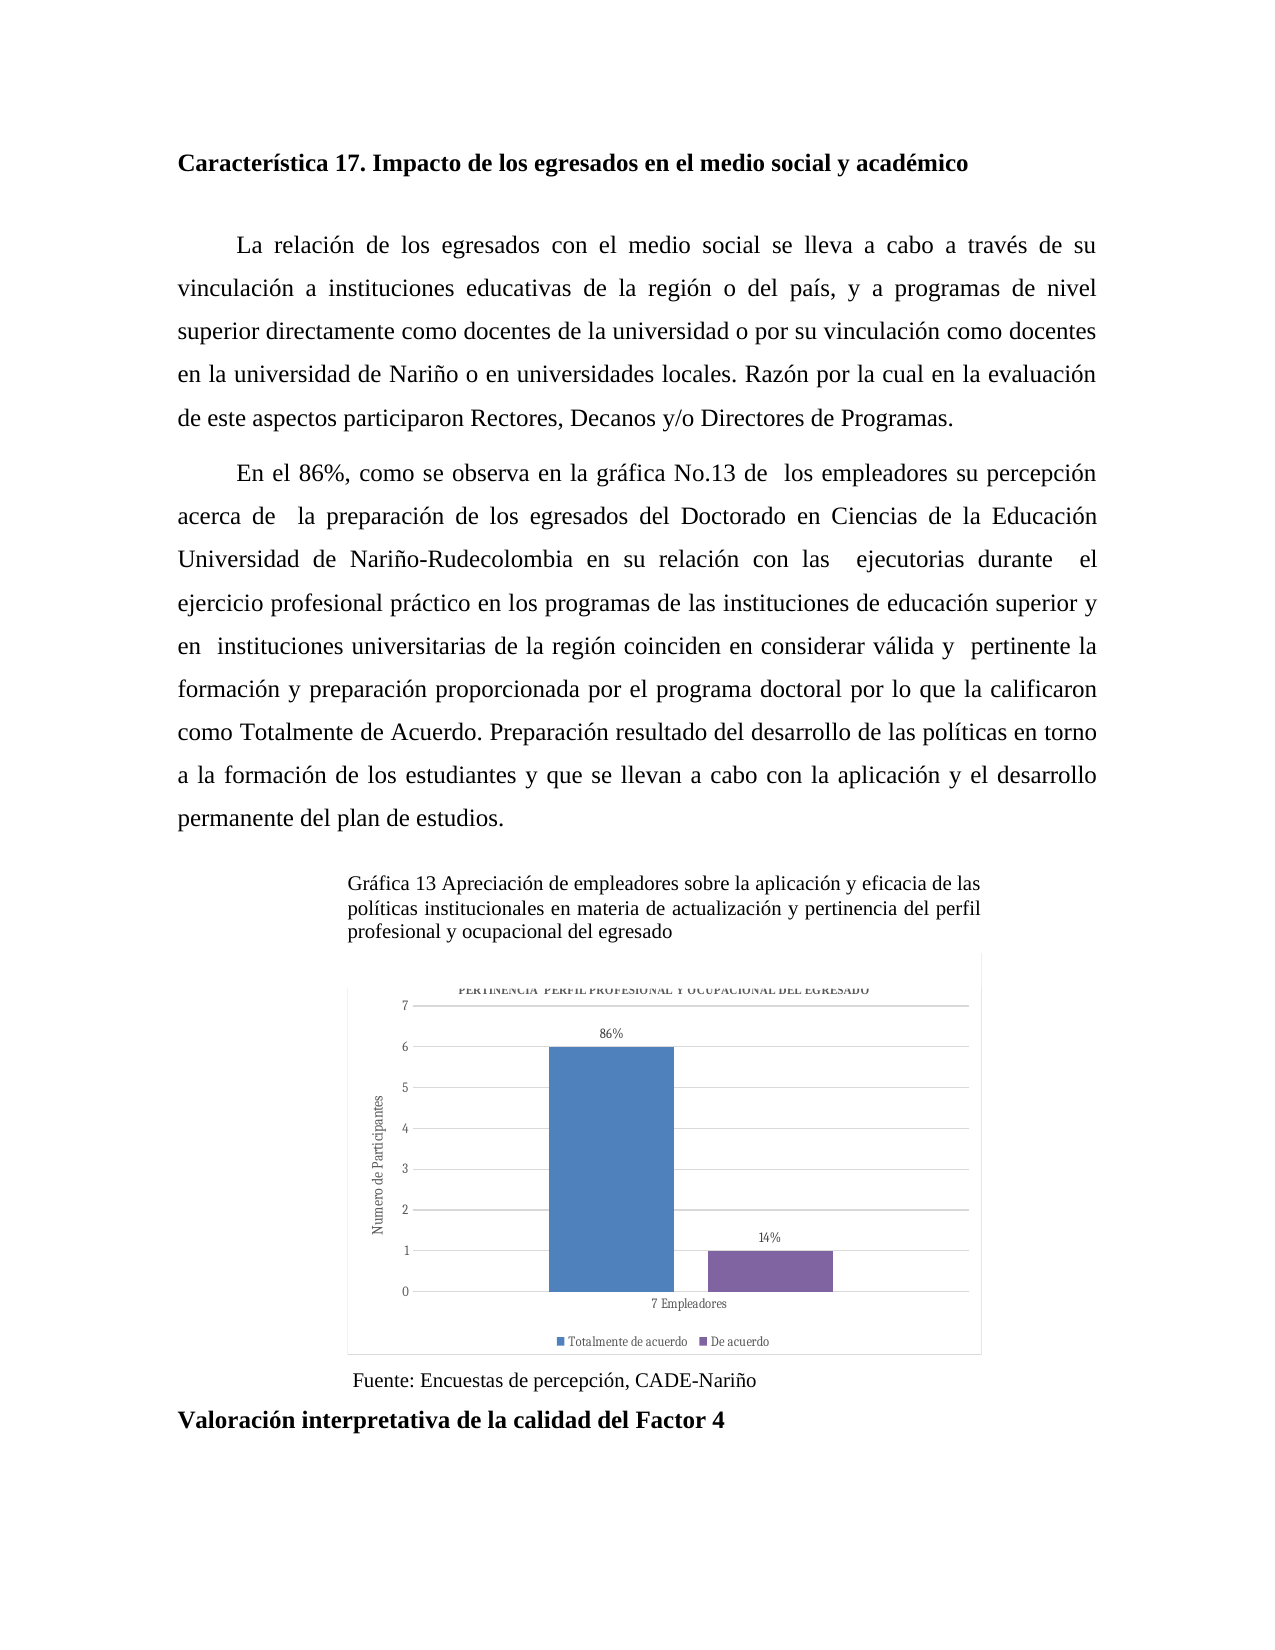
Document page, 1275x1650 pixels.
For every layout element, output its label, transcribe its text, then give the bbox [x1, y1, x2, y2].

text La relación de los egresados con el medio social se lleva a cabo a través de su vinculación a instituciones educativas de la región o del país, y a programas de nivel superior directamente como docentes de la universidad o por su vinculación como docentes en la universidad de Nariño o en universidades locales. Razón por la cual en la evaluación de este aspectos participaron Rectores, Decanos y/o Directores de Programas. [177, 230, 1098, 431]
text Valoración interpretativa de la calidad del Factor 4 [177, 1405, 1098, 1433]
text En el 86%, como se observa en la gráfica No.13 de los empleadores su percepción acerca de la preparación de los egresados del Doctorado en Ciencias de la Educación Universidad de Nariño-Rudecolombia en su relación con las ejecutorias durante el ejercicio profesional práctico en los programas de las instituciones de educación superior y en instituciones universitarias de la región coinciden en considerar válida y pertinente la formación y preparación proporcionada por el programa doctoral por lo que la calificaron como Totalmente de Acuerdo. Preparación resultado del desarrollo de las políticas en torno a la formación de los estudiantes y que se llevan a cabo con la aplicación y el desarrollo permanente del plan de estudios. [177, 458, 1098, 832]
text Fuente: Encuestas de percepción, CADE-Nariño [177, 1368, 1098, 1392]
text Característica 17. Impacto de los egresados en el medio social y académico [177, 148, 1098, 176]
